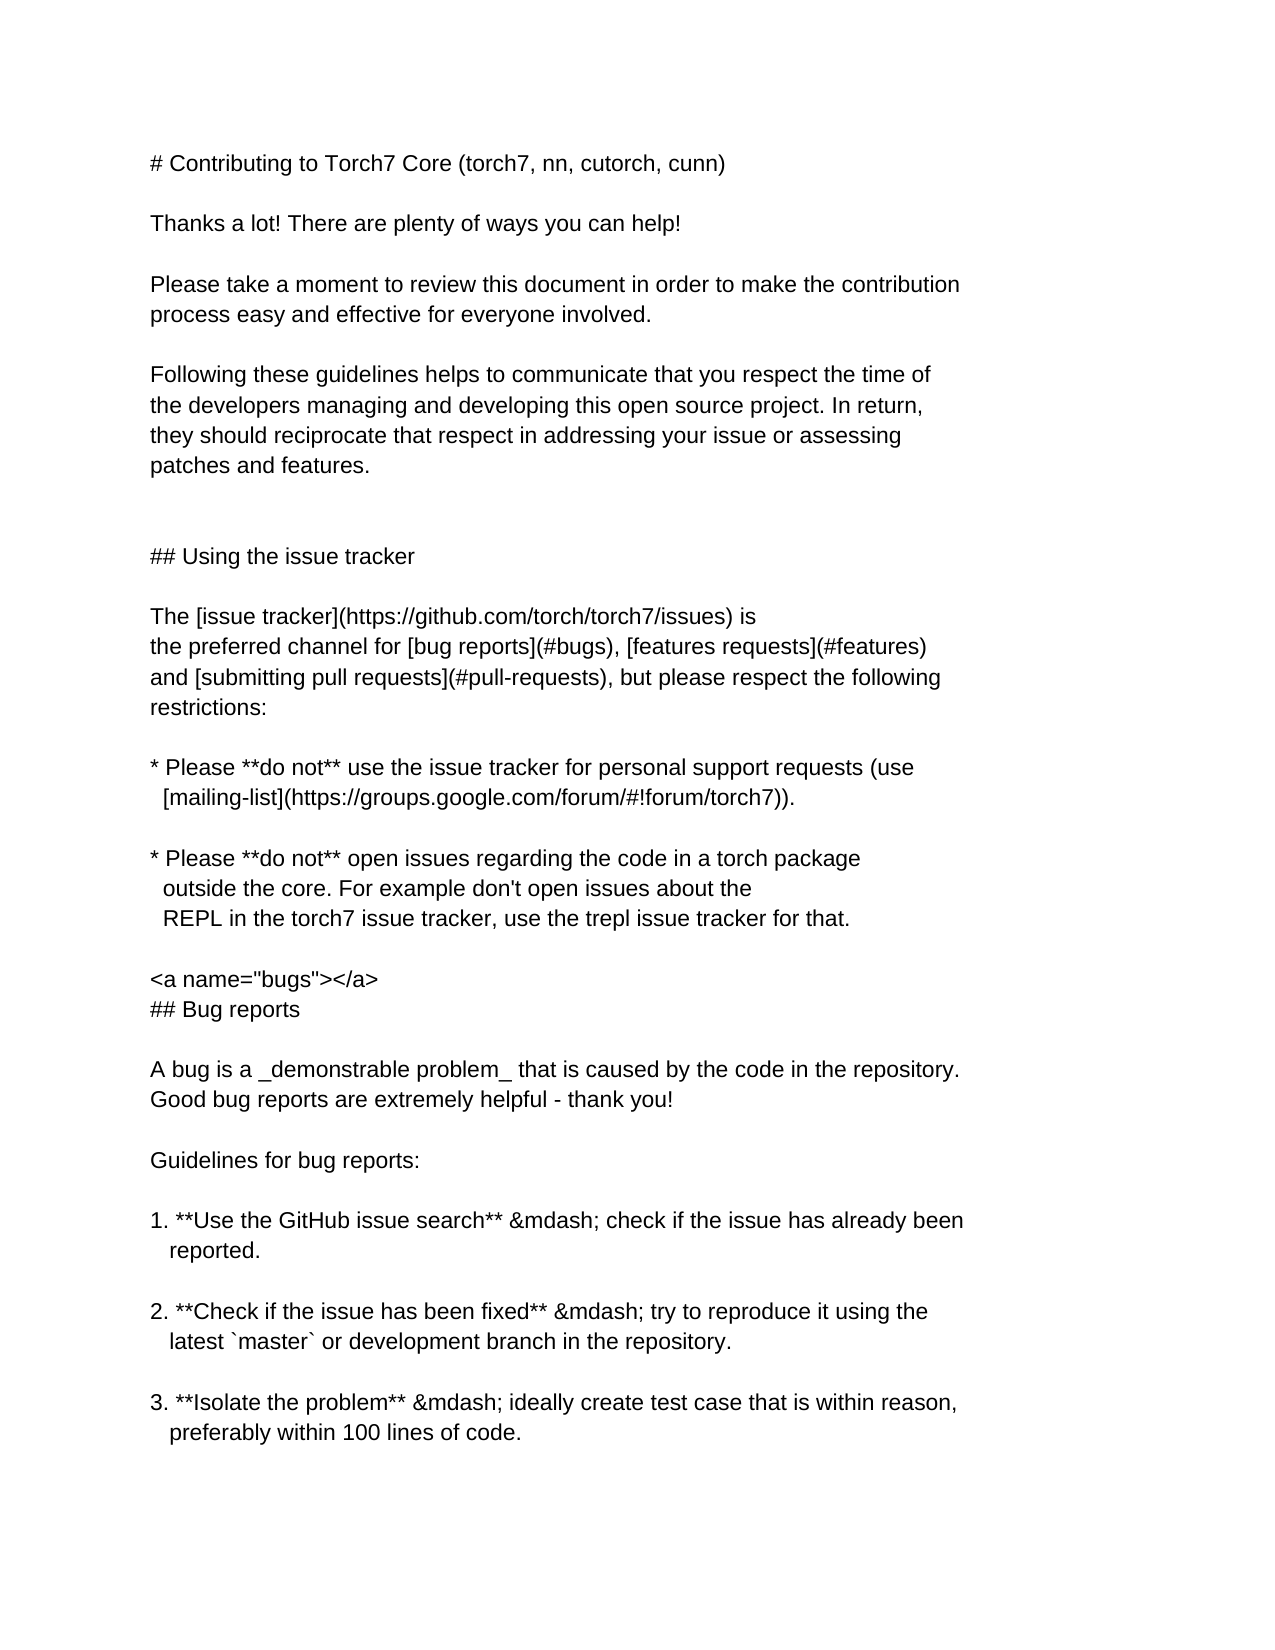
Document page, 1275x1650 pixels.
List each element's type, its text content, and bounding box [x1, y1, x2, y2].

text <a name="bugs"></a> [150, 966, 1125, 992]
text # Contributing to Torch7 Core (torch7, nn, cutorch, cunn) [150, 150, 1125, 176]
text * Please **do not** open issues regarding the code in a torch package [150, 845, 1125, 871]
text restrictions: [150, 694, 1125, 720]
text Following these guidelines helps to communicate that you respect the time of [150, 361, 1125, 388]
text Guidelines for bug reports: [150, 1147, 1125, 1173]
text and [submitting pull requests](#pull-requests), but please respect the following [150, 663, 1125, 690]
text outside the core. For example don't open issues about the [150, 875, 1125, 901]
text the preferred channel for [bug reports](#bugs), [features requests](#features) [150, 633, 1125, 660]
text the developers managing and developing this open source project. In return, [150, 392, 1125, 418]
text Please take a moment to review this document in order to make the contribution [150, 271, 1125, 297]
text reported. [150, 1237, 1125, 1264]
text 2. **Check if the issue has been fixed** &mdash; try to reproduce it using the [150, 1298, 1125, 1324]
text process easy and effective for everyone involved. [150, 301, 1125, 327]
text ## Using the issue tracker [150, 543, 1125, 569]
text Good bug reports are extremely helpful - thank you! [150, 1086, 1125, 1113]
text preferably within 100 lines of code. [150, 1419, 1125, 1445]
text The [issue tracker](https://github.com/torch/torch7/issues) is [150, 603, 1125, 629]
text 3. **Isolate the problem** &mdash; ideally create test case that is within reason, [150, 1388, 1125, 1415]
text they should reciprocate that respect in addressing your issue or assessing [150, 422, 1125, 448]
text REPL in the torch7 issue tracker, use the trepl issue tracker for that. [150, 905, 1125, 932]
text patches and features. [150, 452, 1125, 478]
text 1. **Use the GitHub issue search** &mdash; check if the issue has already been [150, 1207, 1125, 1234]
text latest `master` or development branch in the repository. [150, 1328, 1125, 1354]
text * Please **do not** use the issue tracker for personal support requests (use [150, 754, 1125, 781]
text [mailing-list](https://groups.google.com/forum/#!forum/torch7)). [150, 784, 1125, 811]
text Thanks a lot! There are plenty of ways you can help! [150, 210, 1125, 237]
text ## Bug reports [150, 996, 1125, 1022]
text A bug is a _demonstrable problem_ that is caused by the code in the repository. [150, 1056, 1125, 1083]
